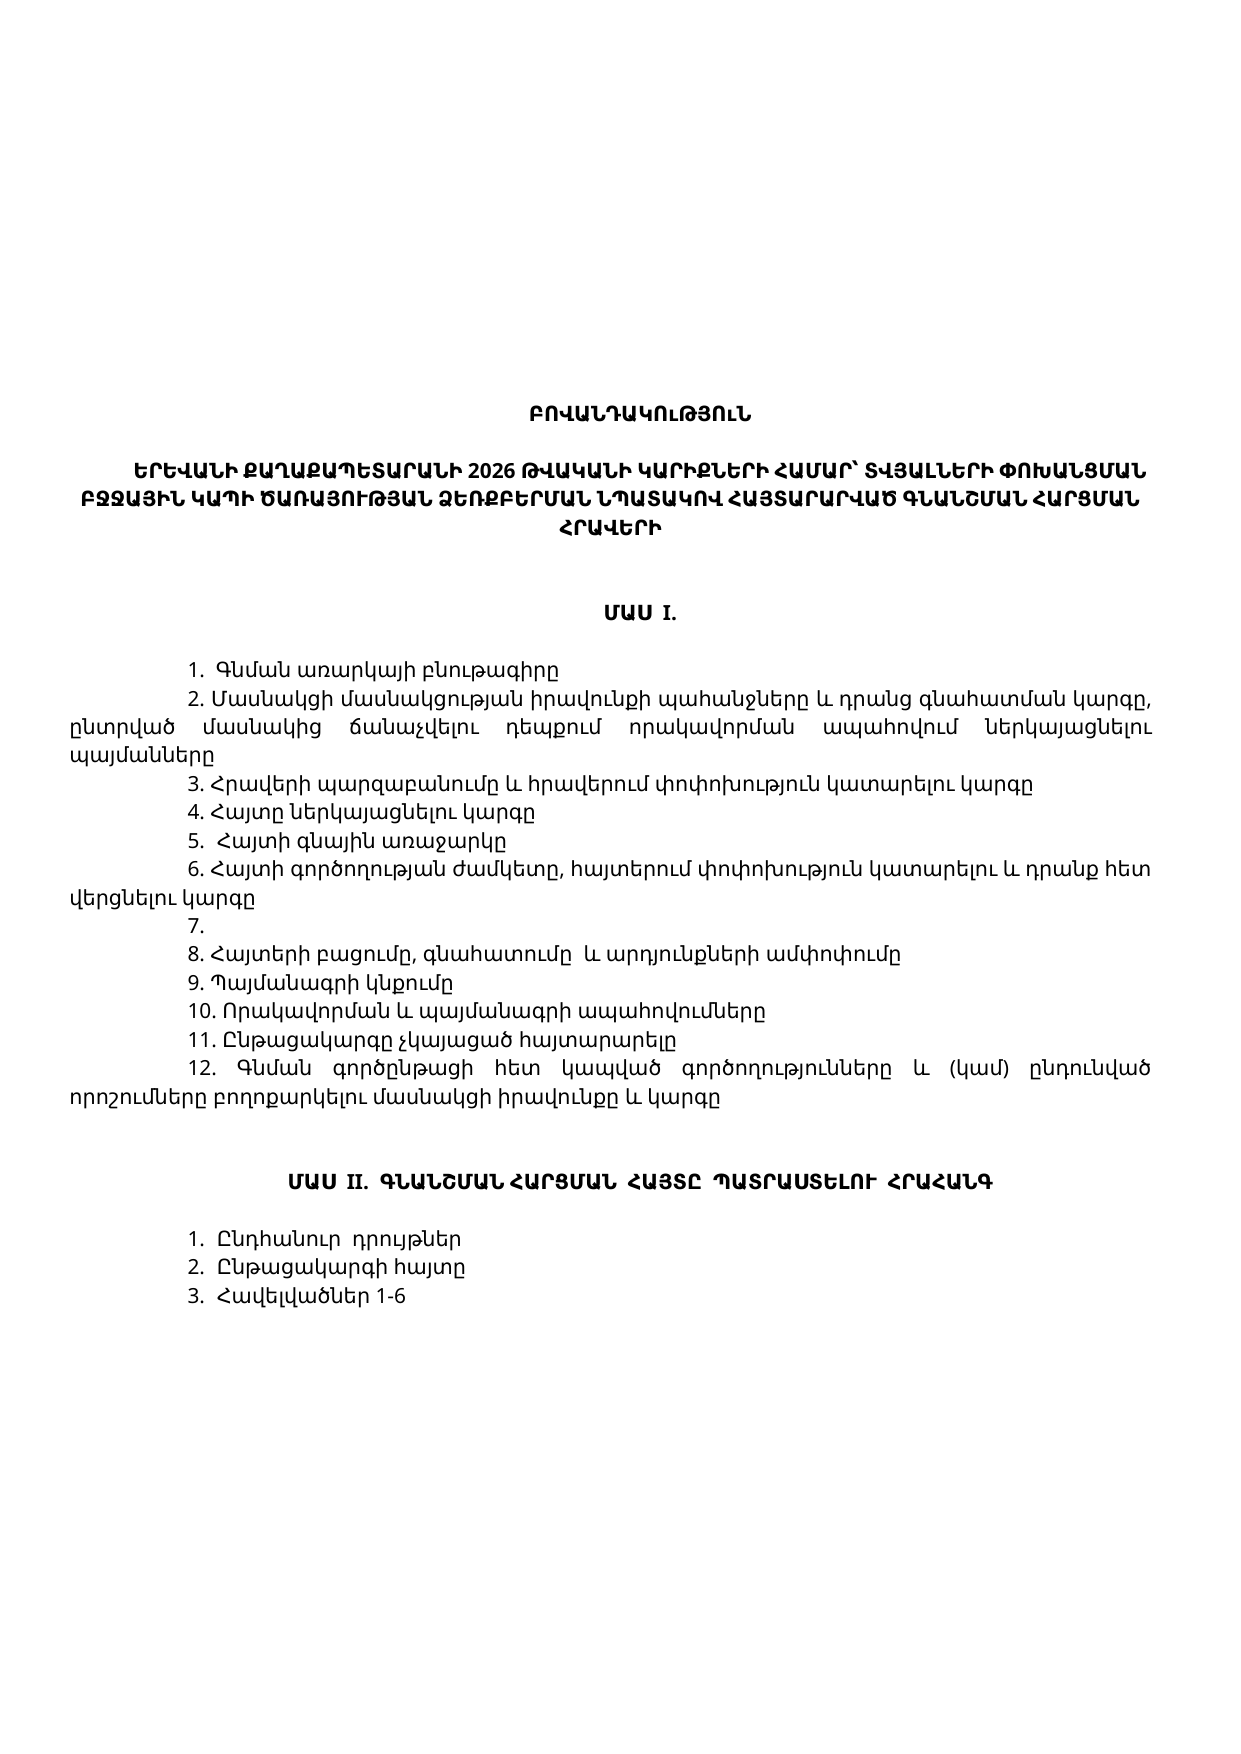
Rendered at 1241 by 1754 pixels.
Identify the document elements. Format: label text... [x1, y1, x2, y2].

text 3. Հավելվածներ 1-6 [69, 1281, 1152, 1309]
text 10. Որակավորման և պայմանագրի ապահովումները [69, 996, 1152, 1025]
text 2. Ընթացակարգի հայտը [69, 1252, 1152, 1281]
text 6. Հայտի գործողության ժամկետը, հայտերում փոփոխություն կատարելու և դրանք հետ վերցնելու կարգը [69, 854, 1152, 911]
text 8. Հայտերի բացումը, գնահատումը և արդյունքների ամփոփումը [69, 939, 1152, 968]
text ՄԱՍ II. ԳՆԱՆՇՄԱՆ ՀԱՐՑՄԱՆ ՀԱՅՏԸ ՊԱՏՐԱՍՏԵԼՈՒ ՀՐԱՀԱՆԳ [69, 1167, 1152, 1196]
text 1. Գնման առարկայի բնութագիրը [69, 655, 1152, 684]
text ԵՐԵՎԱՆԻ ՔԱՂԱՔԱՊԵՏԱՐԱՆԻ 2026 ԹՎԱԿԱՆԻ ԿԱՐԻՔՆԵՐԻ ՀԱՄԱՐ՝ ՏՎՅԱԼՆԵՐԻ ՓՈԽԱՆՑՄԱՆ ԲՋՋԱՅԻՆ ԿԱՊԻ ԾԱՌԱՅՈՒԹՅԱՆ ՁԵՌՔԲԵՐՄԱՆ ՆՊԱՏԱԿՈՎ ՀԱՅՏԱՐԱՐՎԱԾ ԳՆԱՆՇՄԱՆ ՀԱՐՑՄԱՆ ՀՐԱՎԵՐԻ [69, 456, 1152, 541]
text 9. Պայմանագրի կնքումը [69, 968, 1152, 996]
text 7. [69, 911, 1152, 939]
text ՄԱՍ I. [69, 598, 1152, 627]
text 3. Հրավերի պարզաբանումը և հրավերում փոփոխություն կատարելու կարգը [69, 769, 1152, 797]
text 2. Մասնակցի մասնակցության իրավունքի պահանջները և դրանց գնահատման կարգը, ընտրված մասնակից ճանաչվելու դեպքում որակավորման ապահովում ներկայացնելու պայմանները [69, 684, 1152, 769]
text 1. Ընդհանուր դրույթներ [69, 1224, 1152, 1252]
text ԲՈՎԱՆԴԱԿՈւԹՅՈւՆ [69, 399, 1152, 428]
text 4. Հայտը ներկայացնելու կարգը [69, 797, 1152, 826]
text 5. Հայտի գնային առաջարկը [69, 826, 1152, 854]
text 11. Ընթացակարգը չկայացած հայտարարելը [69, 1025, 1152, 1053]
text 12. Գնման գործընթացի հետ կապված գործողությունները և (կամ) ընդունված որոշումները բողոքարկելու մասնակցի իրավունքը և կարգը [69, 1053, 1152, 1110]
